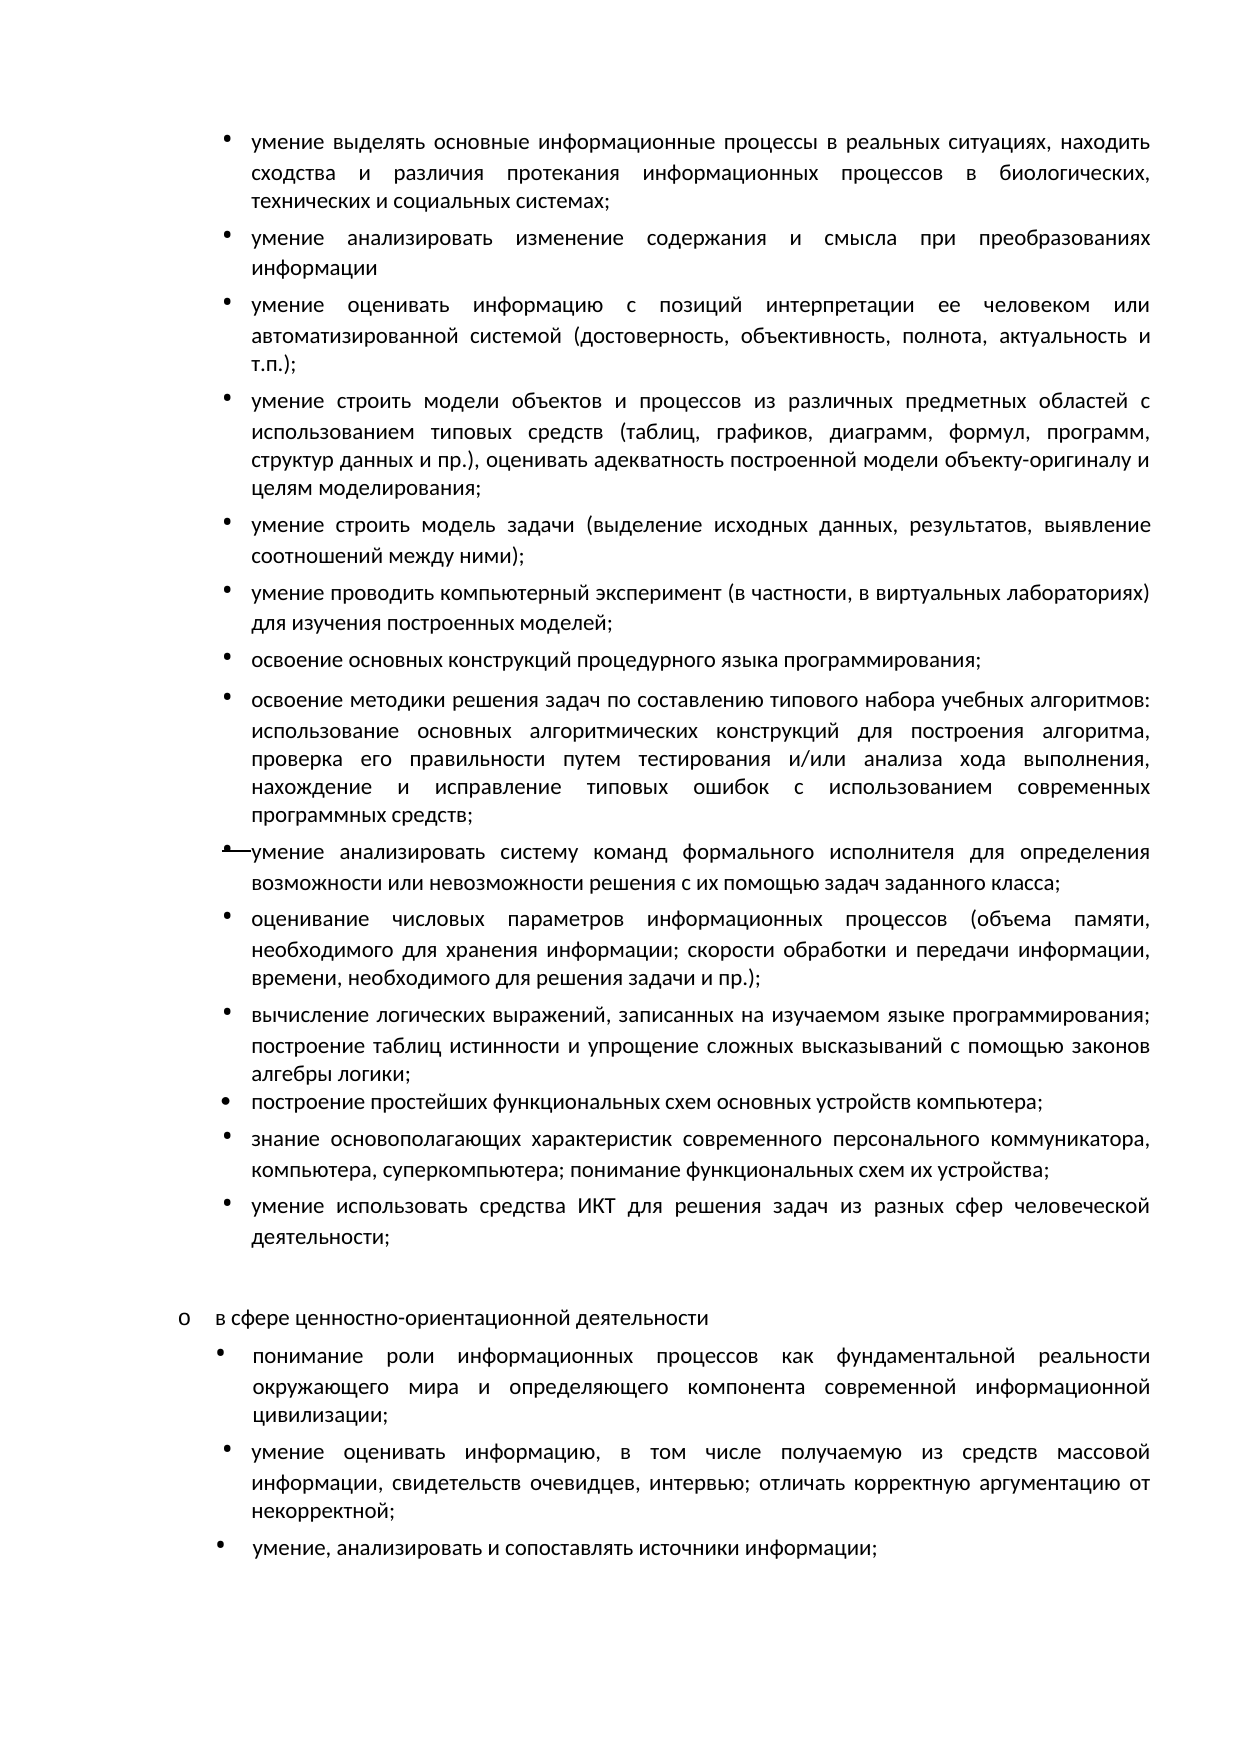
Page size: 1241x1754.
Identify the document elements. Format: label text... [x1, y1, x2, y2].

list умение выделять основные информационные процессы в реальных ситуациях, находить сходства и различия протекания информационных процессов в биологических, технических и социальных системах; [222, 118, 1152, 214]
list умение оценивать информацию, в том числе получаемую из средств массовой информации, свидетельств очевидцев, интервью; отличать корректную аргументацию от некорректной; [222, 1428, 1152, 1524]
list умение анализировать систему команд формального исполнителя для определения возможности или невозможности решения с их помощью задач заданного класса; [222, 828, 1152, 896]
list освоение методики решения задач по составлению типового набора учебных алгоритмов: использование основных алгоритмических конструкций для построения алгоритма, проверка его правильности путем тестирования и/или анализа хода выполнения, нахождение и исправление типовых ошибок с использованием современных программных средств; [222, 676, 1152, 828]
list умение проводить компьютерный эксперимент (в частности, в виртуальных лабораториях) для изучения построенных моделей; [222, 569, 1152, 636]
list умение, анализировать и сопоставлять источники информации; [215, 1524, 1152, 1564]
list освоение основных конструкций процедурного языка программирования; [222, 636, 1152, 676]
list в сфере ценностно-ориентационной деятельности [177, 1303, 1152, 1333]
list умение строить модели объектов и процессов из различных предметных областей с использованием типовых средств (таблиц, графиков, диаграмм, формул, программ, структур данных и пр.), оценивать адекватность построенной модели объекту-оригиналу и целям моделирования; [222, 377, 1152, 501]
list знание основополагающих характеристик современного персонального коммуникатора, компьютера, суперкомпьютера; понимание функциональных схем их устройства; [222, 1115, 1152, 1183]
list вычисление логических выражений, записанных на изучаемом языке программирования; построение таблиц истинности и упрощение сложных высказываний с помощью законов алгебры логики; [222, 991, 1152, 1087]
list оценивание числовых параметров информационных процессов (объема памяти, необходимого для хранения информации; скорости обработки и передачи информации, времени, необходимого для решения задачи и пр.); [222, 896, 1152, 991]
list понимание роли информационных процессов как фундаментальной реальности окружающего мира и определяющего компонента современной информационной цивилизации; [215, 1333, 1152, 1428]
list умение оценивать информацию с позиций интерпретации ее человеком или автоматизированной системой (достоверность, объективность, полнота, актуальность и т.п.); [222, 282, 1152, 377]
list умение анализировать изменение содержания и смысла при преобразованиях информации [222, 214, 1152, 282]
list построение простейших функциональных схем основных устройств компьютера; [222, 1087, 1152, 1115]
list умение использовать средства ИКТ для решения задач из разных сфер человеческой деятельности; [222, 1183, 1152, 1251]
list умение строить модель задачи (выделение исходных данных, результатов, выявление соотношений между ними); [222, 501, 1152, 569]
